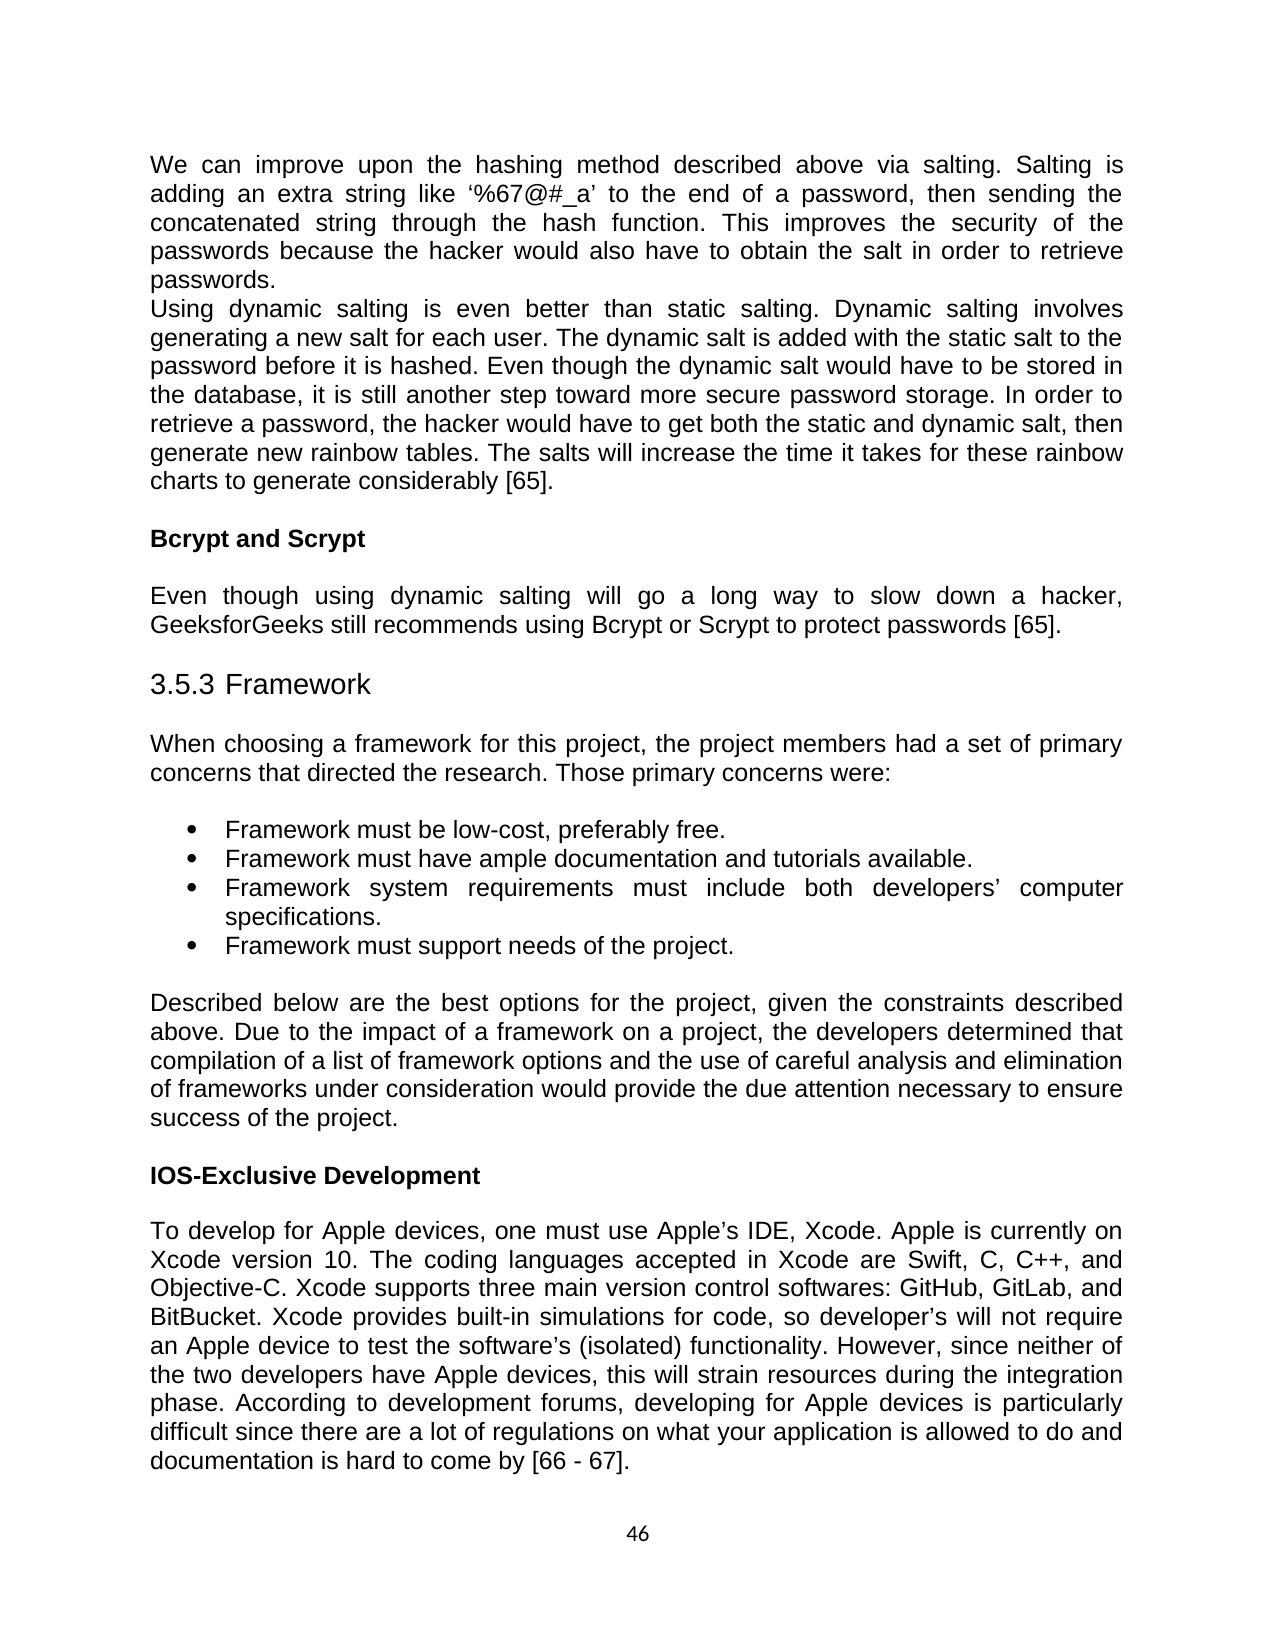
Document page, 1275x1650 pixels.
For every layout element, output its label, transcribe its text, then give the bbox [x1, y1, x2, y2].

list Framework must support needs of the project. [187, 931, 1125, 959]
text To develop for Apple devices, one must use Apple’s IDE, Xcode. Apple is currently on Xcode version 10. The coding languages accepted in Xcode are Swift, C, C++, and Objective-C. Xcode supports three main version control softwares: GitHub, GitLab, and BitBucket. Xcode provides built-in simulations for code, so developer’s will not require an Apple device to test the software’s (isolated) functionality. However, since neither of the two developers have Apple devices, this will strain resources during the integration phase. According to development forums, developing for Apple devices is particularly difficult since there are a lot of regulations on what your application is allowed to do and documentation is hard to come by [66 - 67]. [150, 1216, 1125, 1474]
list Framework system requirements must include both developers’ computer specifications. [187, 873, 1125, 931]
subtitle Framework [150, 667, 1125, 700]
text Using dynamic salting is even better than static salting. Dynamic salting involves generating a new salt for each user. The dynamic salt is added with the static salt to the password before it is hashed. Even though the dynamic salt would have to be stored in the database, it is still another step toward more secure password storage. In order to retrieve a password, the hacker would have to get both the static and dynamic salt, then generate new rainbow tables. The salts will increase the time it takes for these rainbow charts to generate considerably [65]. [150, 294, 1125, 495]
text When choosing a framework for this project, the project members had a set of primary concerns that directed the research. Those primary concerns were: [150, 729, 1125, 787]
text Even though using dynamic salting will go a long way to slow down a hacker, GeeksforGeeks still recommends using Bcrypt or Scrypt to protect passwords [65]. [150, 581, 1125, 639]
text Described below are the best options for the project, given the constraints described above. Due to the impact of a framework on a project, the developers determined that compilation of a list of framework options and the use of careful analysis and elimination of frameworks under consideration would provide the due attention necessary to ensure success of the project. [150, 988, 1125, 1132]
list Framework must be low-cost, preferably free. [187, 815, 1125, 844]
text We can improve upon the hashing method described above via salting. Salting is adding an extra string like ‘%67@#_a’ to the end of a password, then sending the concatenated string through the hash function. This improves the security of the passwords because the hacker would also have to obtain the salt in order to retrieve passwords. [150, 150, 1125, 294]
text IOS-Exclusive Development [150, 1161, 1125, 1189]
text Bcrypt and Scrypt [150, 524, 1125, 552]
list Framework must have ample documentation and tutorials available. [187, 844, 1125, 873]
